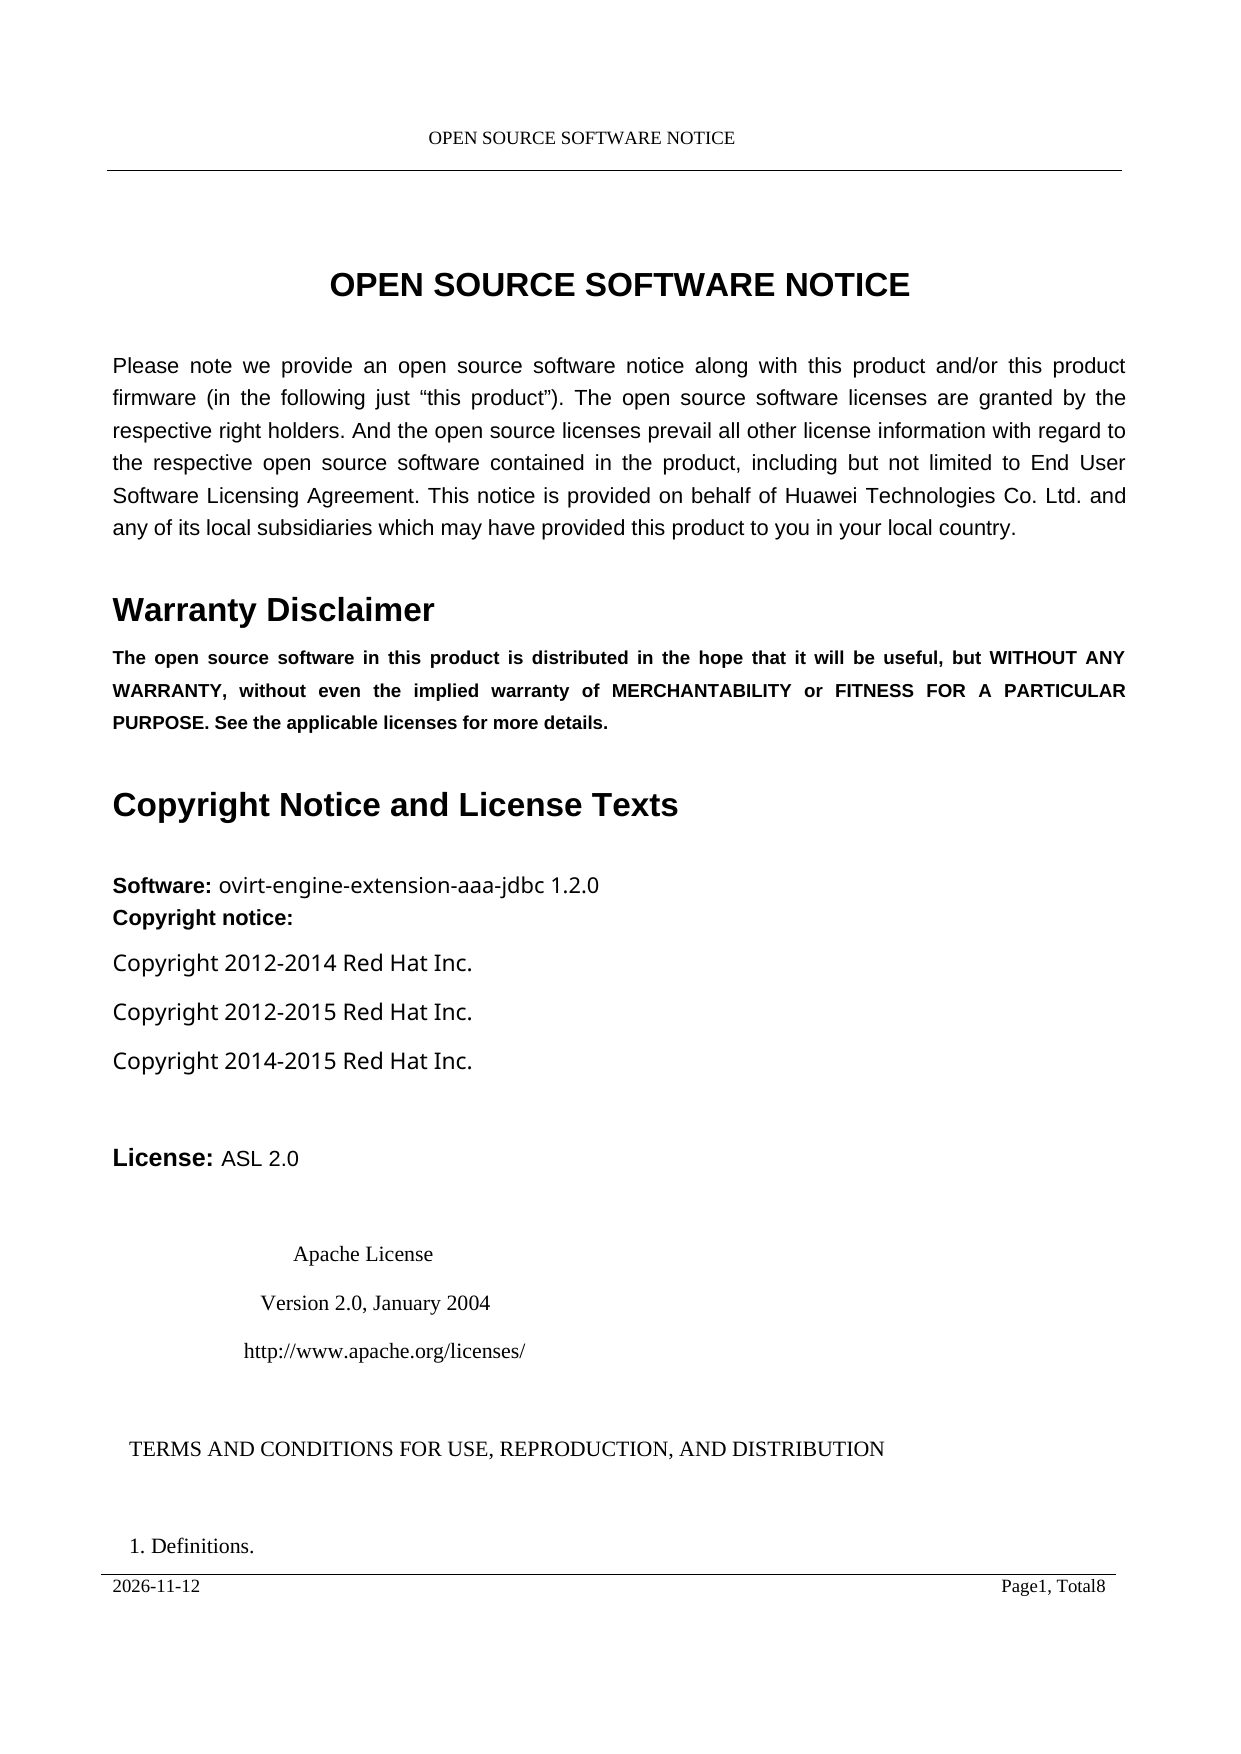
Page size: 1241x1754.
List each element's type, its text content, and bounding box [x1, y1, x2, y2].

text Copyright Notice and License Texts [112, 771, 1128, 836]
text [112, 1188, 1128, 1562]
text OPEN SOURCE SOFTWARE NOTICE [112, 251, 1128, 316]
text Copyright 2012-2014 Red Hat Inc. Copyright 2012-2015 Red Hat Inc. Copyright 2014-2015 Red Hat Inc. [112, 947, 1128, 1125]
text Warranty Disclaimer [112, 576, 1128, 641]
text Software: ovirt-engine-extension-aaa-jdbc 1.2.0 [112, 869, 1128, 901]
text The open source software in this product is distributed in the hope that it will be useful, but WITHOUT ANY WARRANTY, without even the implied warranty of MERCHANTABILITY or FITNESS FOR A PARTICULAR PURPOSE. See the applicable licenses for more details. [112, 641, 1128, 739]
text License: ASL 2.0 [112, 1142, 1128, 1174]
text Copyright notice: [112, 901, 1128, 934]
text Please note we provide an open source software notice along with this product and/or this product firmware (in the following just “this product”). The open source software licenses are granted by the respective right holders. And the open source licenses prevail all other license information with regard to the respective open source software contained in the product, including but not limited to End User Software Licensing Agreement. This notice is provided on behalf of Huawei Technologies Co. Ltd. and any of its local subsidiaries which may have provided this product to you in your local country. [112, 349, 1128, 544]
